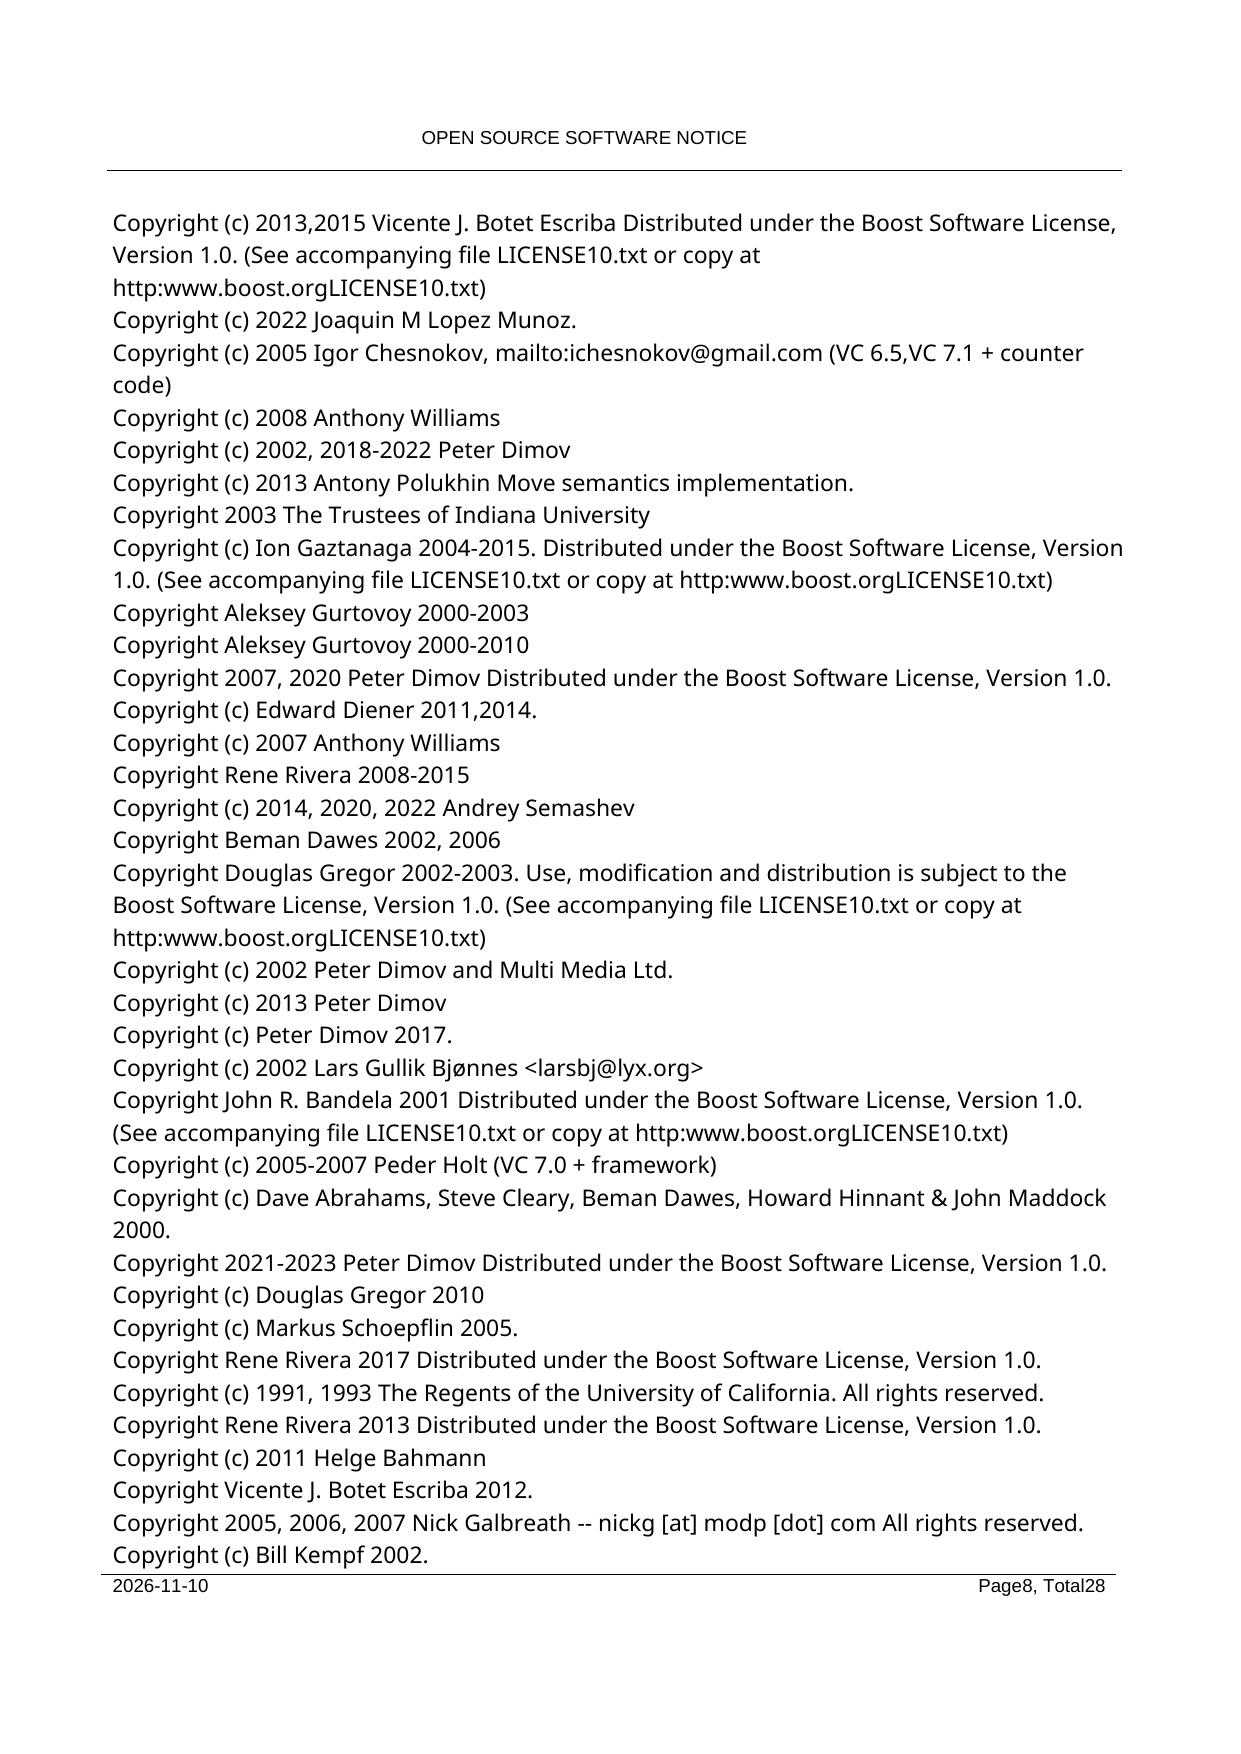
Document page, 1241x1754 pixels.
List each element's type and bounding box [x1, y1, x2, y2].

text [112, 206, 1128, 1571]
